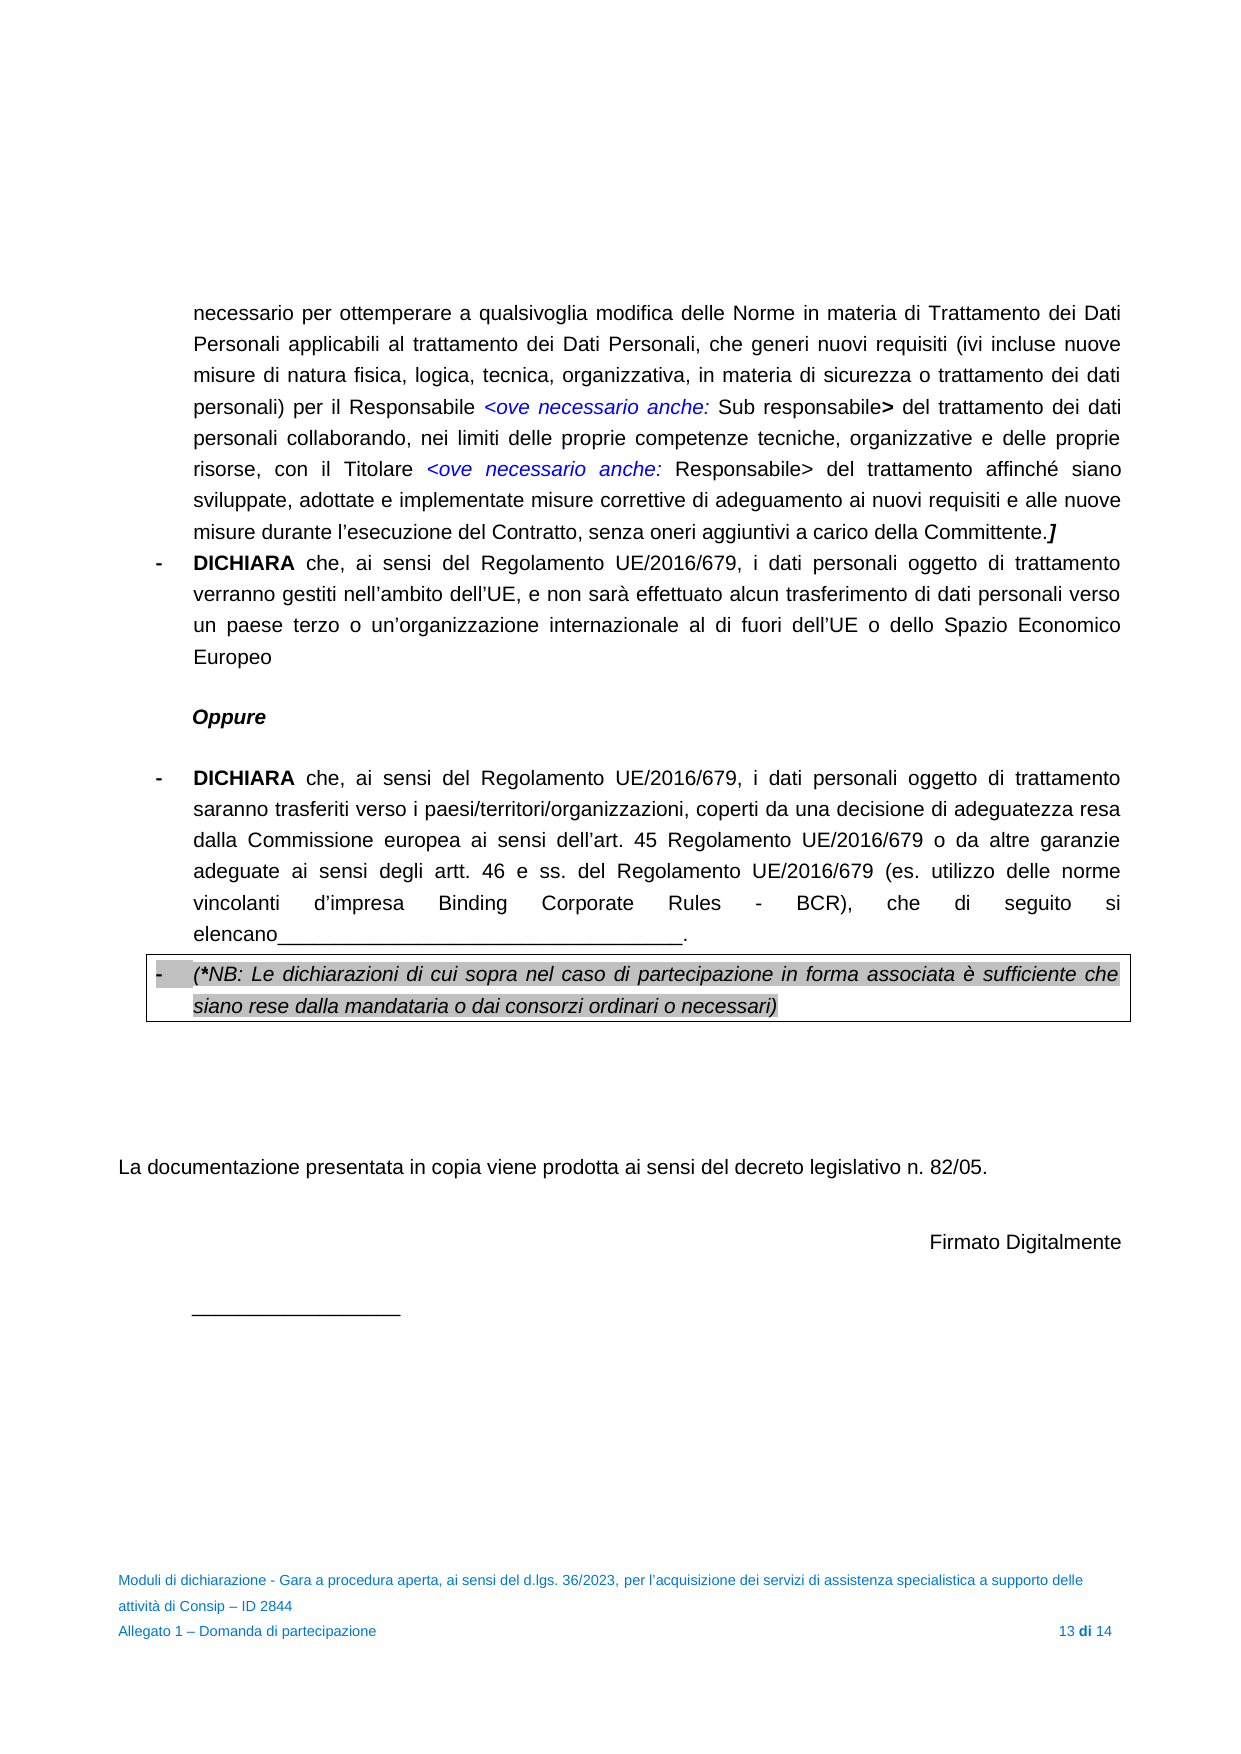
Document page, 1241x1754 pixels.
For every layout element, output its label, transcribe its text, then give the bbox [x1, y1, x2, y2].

list (*NB: Le dichiarazioni di cui sopra nel caso di partecipazione in forma associata è sufficiente che siano rese dalla mandataria o dai consorzi ordinari o necessari) [147, 955, 1130, 1021]
text La documentazione presentata in copia viene prodotta ai sensi del decreto legislativo n. 82/05. [118, 1149, 1122, 1181]
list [156, 295, 1122, 545]
list DICHIARA che, ai sensi del Regolamento UE/2016/679, i dati personali oggetto di trattamento verranno gestiti nell’ambito dell’UE, e non sarà effettuato alcun trasferimento di dati personali verso un paese terzo o un’organizzazione internazionale al di fuori dell’UE o dello Spazio Economico Europeo [156, 545, 1122, 670]
list DICHIARA che, ai sensi del Regolamento UE/2016/679, i dati personali oggetto di trattamento saranno trasferiti verso i paesi/territori/organizzazioni, coperti da una decisione di adeguatezza resa dalla Commissione europea ai sensi dell’art. 45 Regolamento UE/2016/679 o da altre garanzie adeguate ai sensi degli artt. 46 e ss. del Regolamento UE/2016/679 (es. utilizzo delle norme vincolanti d’impresa Binding Corporate Rules - BCR), che di seguito si elencano___________________________________. [156, 760, 1122, 947]
text Firmato Digitalmente __________________ [118, 1224, 1122, 1318]
text Oppure [155, 699, 1122, 731]
